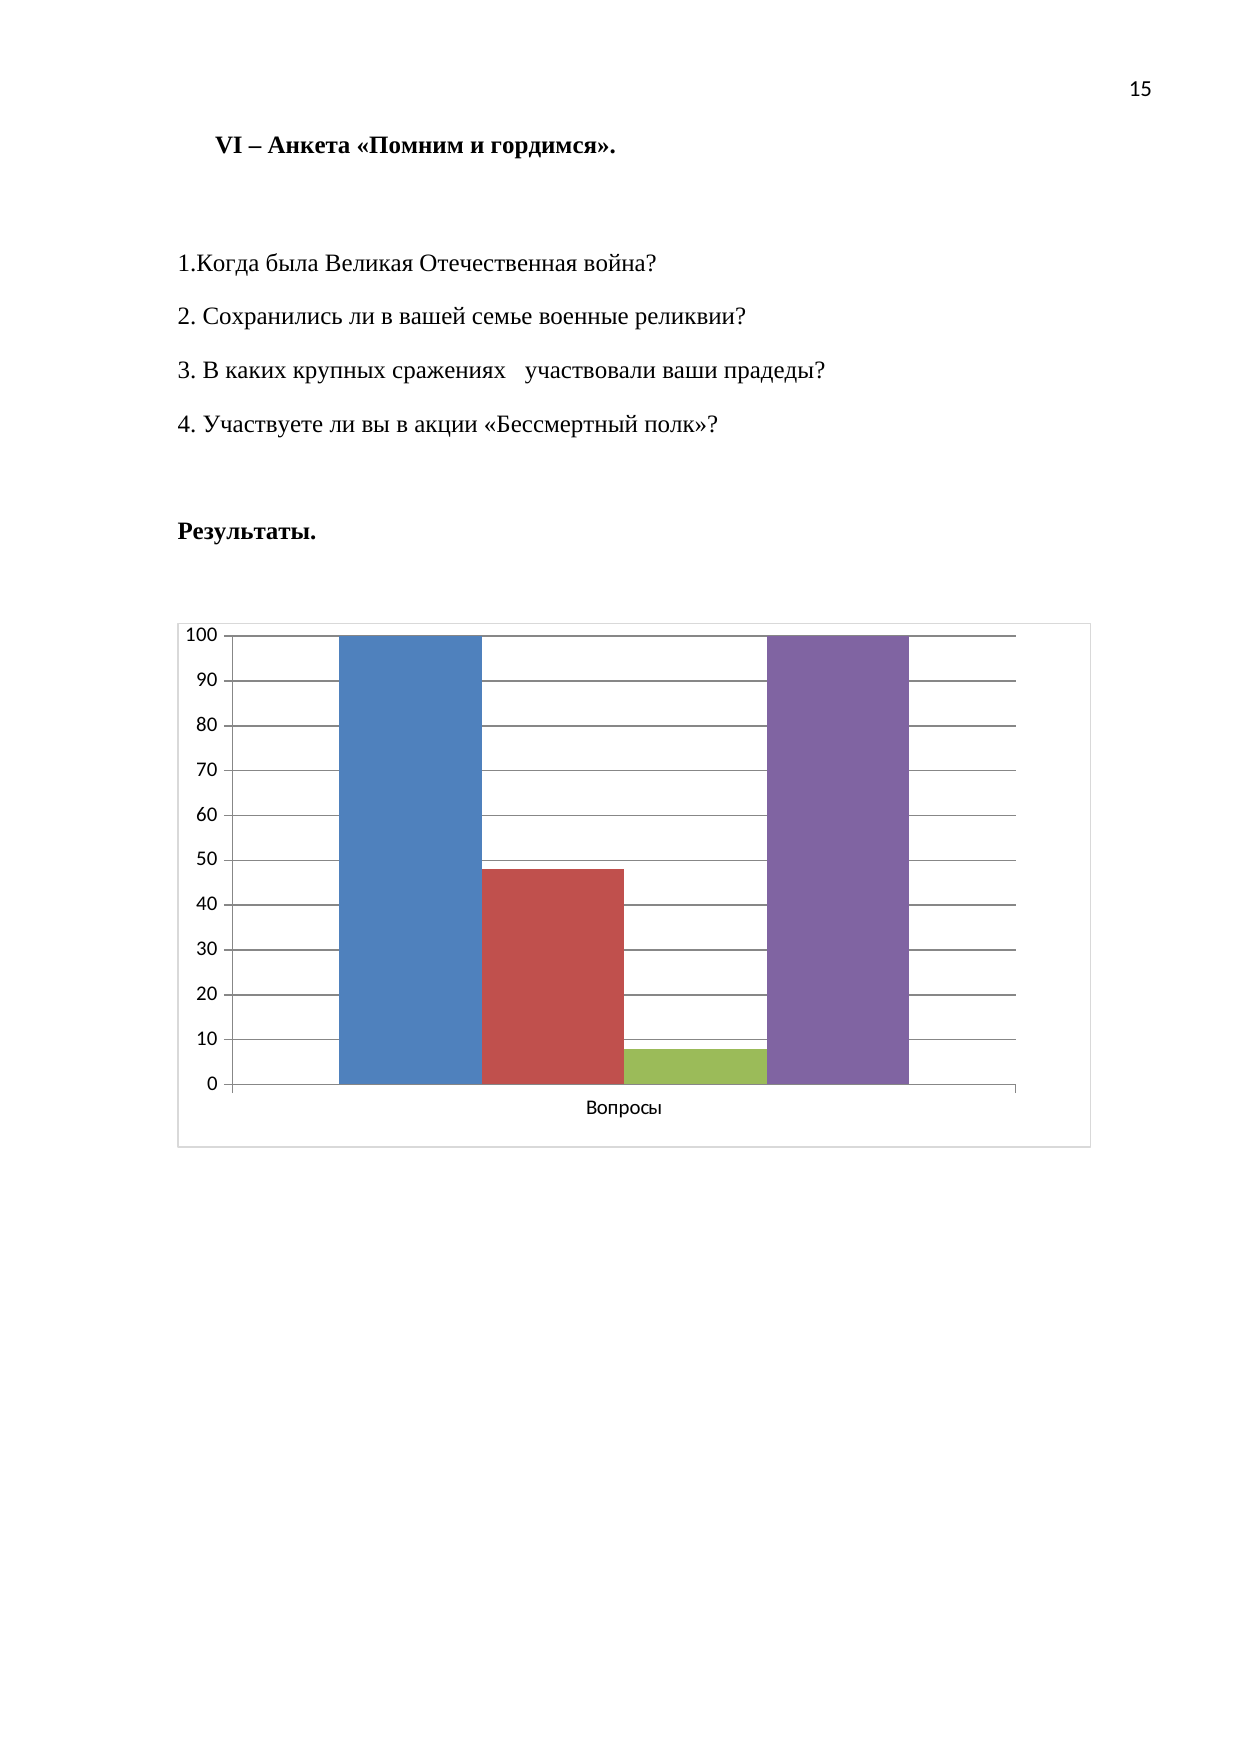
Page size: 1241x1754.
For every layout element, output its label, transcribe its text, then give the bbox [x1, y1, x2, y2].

text 3. В каких крупных сражениях участвовали ваши прадеды? [177, 355, 1152, 384]
text VI – Анкета «Помним и гордимся». [215, 130, 1152, 158]
text 1.Когда была Великая Отечественная война? [177, 248, 1152, 276]
text Результаты. [177, 516, 1152, 545]
text 4. Участвуете ли вы в акции «Бессмертный полк»? [177, 409, 1152, 438]
text 2. Сохранились ли в вашей семье военные реликвии? [177, 301, 1152, 330]
